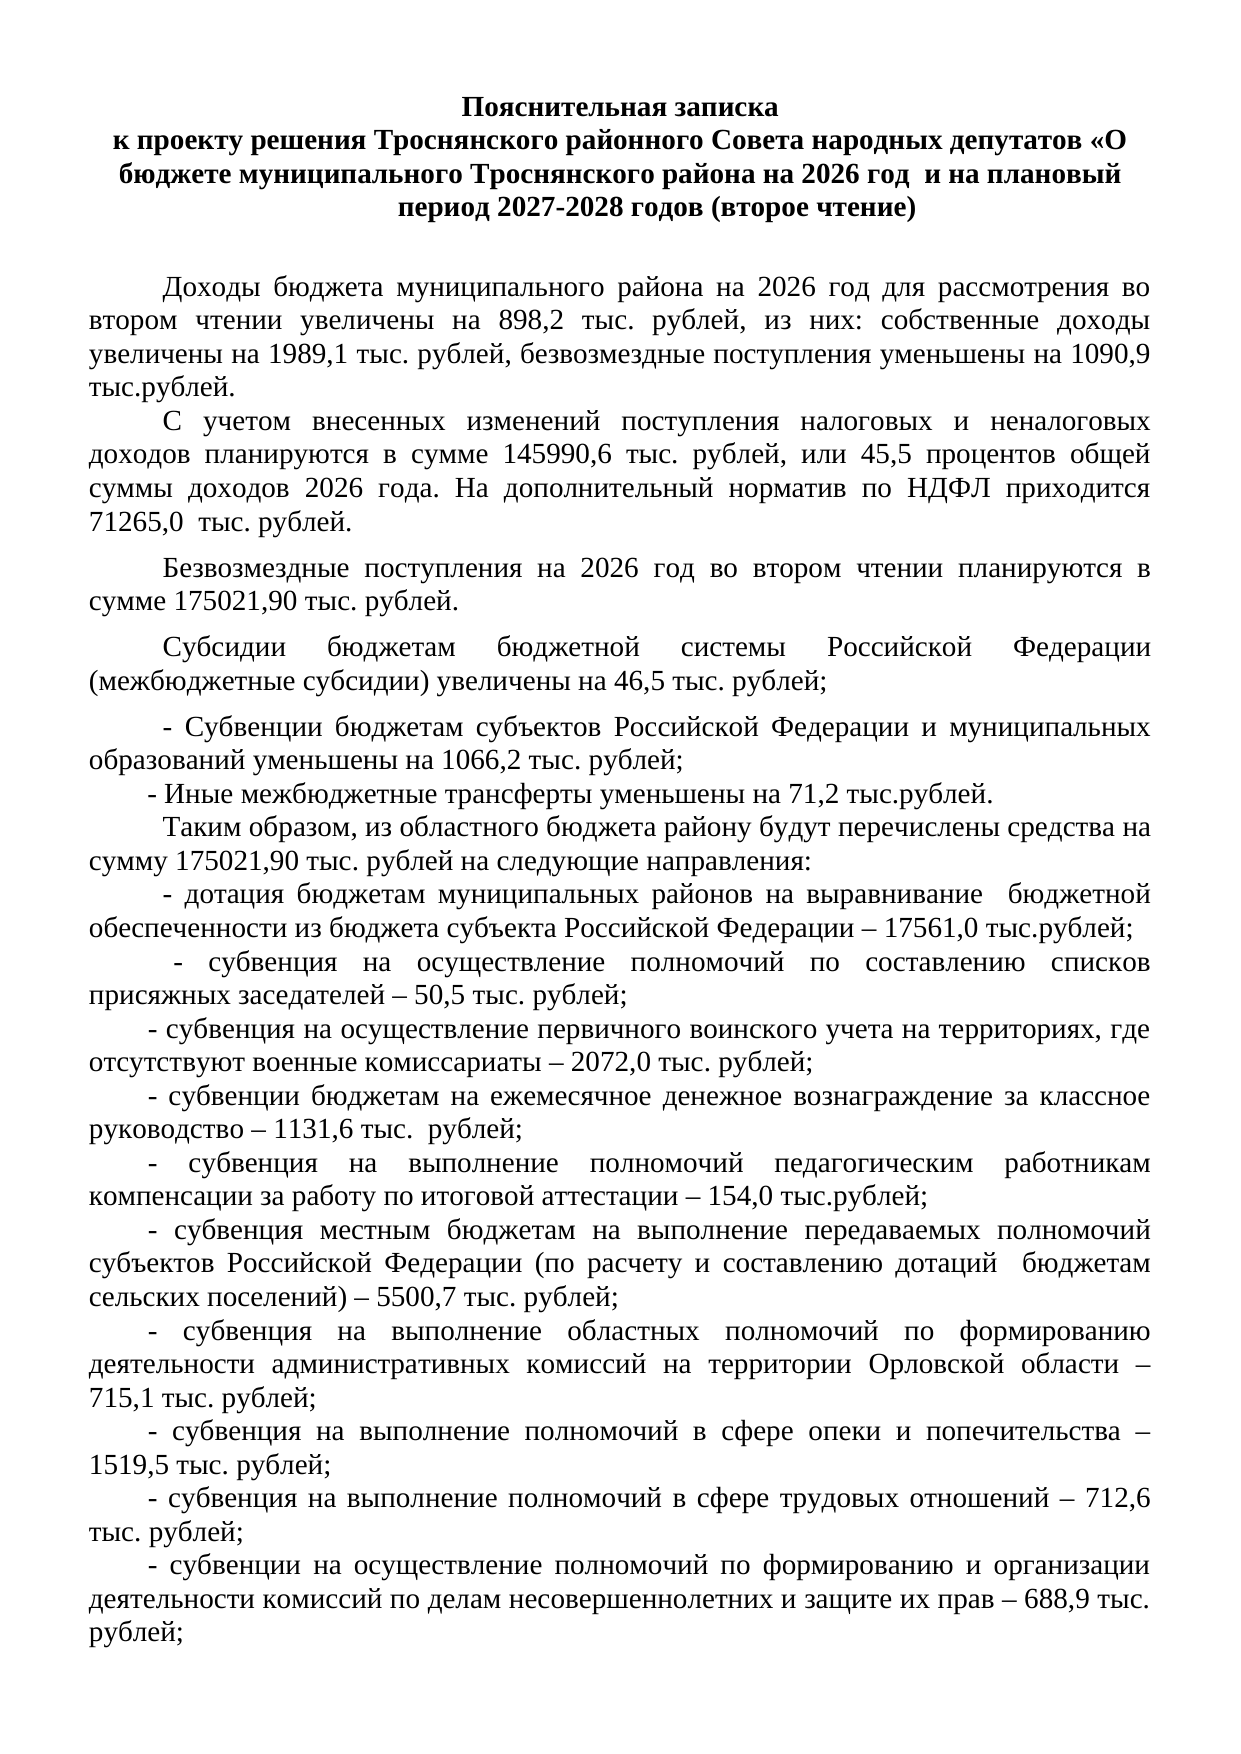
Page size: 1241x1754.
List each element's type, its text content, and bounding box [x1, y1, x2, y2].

text - субвенция на осуществление полномочий по составлению списков присяжных заседателей – 50,5 тыс. рублей; [89, 944, 1152, 1011]
text - субвенция на выполнение полномочий в сфере опеки и попечительства – 1519,5 тыс. рублей; [89, 1413, 1152, 1480]
text Безвозмездные поступления на 2026 год во втором чтении планируются в сумме 175021,90 тыс. рублей. [89, 550, 1152, 617]
text - Субвенции бюджетам субъектов Российской Федерации и муниципальных образований уменьшены на 1066,2 тыс. рублей; [89, 709, 1152, 776]
text период 2027-2028 годов (второе чтение) [89, 189, 1152, 223]
text - субвенции на осуществление полномочий по формированию и организации деятельности комиссий по делам несовершеннолетних и защите их прав – 688,9 тыс. рублей; [89, 1547, 1152, 1648]
text - субвенция на выполнение полномочий педагогическим работникам компенсации за работу по итоговой аттестации – 154,0 тыс.рублей; [89, 1145, 1152, 1212]
text Доходы бюджета муниципального района на 2026 год для рассмотрения во втором чтении увеличены на 898,2 тыс. рублей, из них: собственные доходы увеличены на 1989,1 тыс. рублей, безвозмездные поступления уменьшены на 1090,9 тыс.рублей. [89, 269, 1152, 403]
text - Иные межбюджетные трансферты уменьшены на 71,2 тыс.рублей. [89, 776, 1152, 809]
text - субвенция местным бюджетам на выполнение передаваемых полномочий субъектов Российской Федерации (по расчету и составлению дотаций бюджетам сельских поселений) – 5500,7 тыс. рублей; [89, 1212, 1152, 1313]
text Субсидии бюджетам бюджетной системы Российской Федерации (межбюджетные субсидии) увеличены на 46,5 тыс. рублей; [89, 629, 1152, 696]
text Таким образом, из областного бюджета району будут перечислены средства на сумму 175021,90 тыс. рублей на следующие направления: [89, 809, 1152, 877]
text Пояснительная записка [89, 89, 1152, 122]
text - дотация бюджетам муниципальных районов на выравнивание бюджетной обеспеченности из бюджета субъекта Российской Федерации – 17561,0 тыс.рублей; [89, 877, 1152, 944]
text С учетом внесенных изменений поступления налоговых и неналоговых доходов планируются в сумме 145990,6 тыс. рублей, или 45,5 процентов общей суммы доходов 2026 года. На дополнительный норматив по НДФЛ приходится 71265,0 тыс. рублей. [89, 403, 1152, 537]
text - субвенция на выполнение полномочий в сфере трудовых отношений – 712,6 тыс. рублей; [89, 1480, 1152, 1547]
text - субвенция на осуществление первичного воинского учета на территориях, где отсутствуют военные комиссариаты – 2072,0 тыс. рублей; [89, 1011, 1152, 1078]
text - субвенции бюджетам на ежемесячное денежное вознаграждение за классное руководство – 1131,6 тыс. рублей; [89, 1078, 1152, 1145]
text к проекту решения Троснянского районного Совета народных депутатов «О бюджете муниципального Троснянского района на 2026 год и на плановый [89, 122, 1152, 189]
text - субвенция на выполнение областных полномочий по формированию деятельности административных комиссий на территории Орловской области – 715,1 тыс. рублей; [89, 1313, 1152, 1413]
